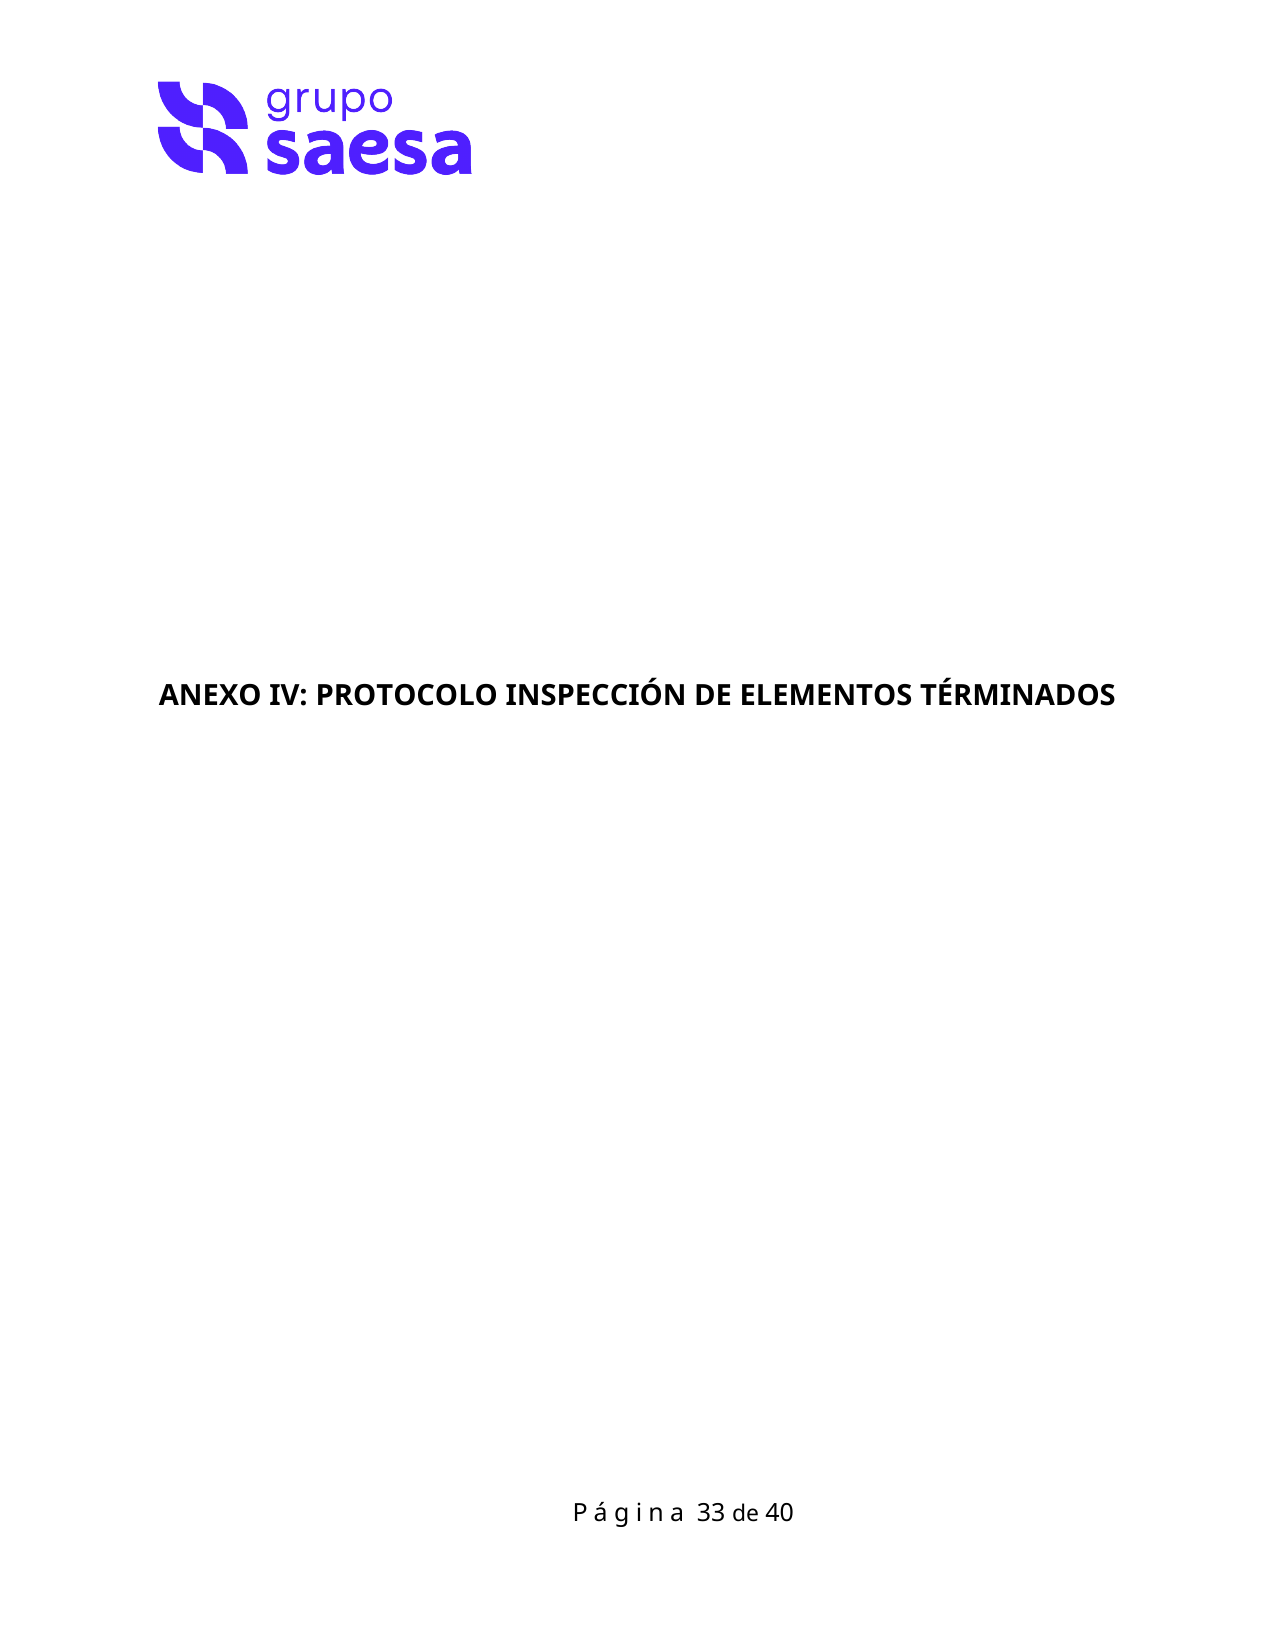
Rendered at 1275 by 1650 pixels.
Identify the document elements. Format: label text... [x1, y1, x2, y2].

picture [147, 73, 481, 178]
subtitle ANEXO IV: PROTOCOLO INSPECCIÓN DE ELEMENTOS TÉRMINADOS [148, 674, 1127, 714]
